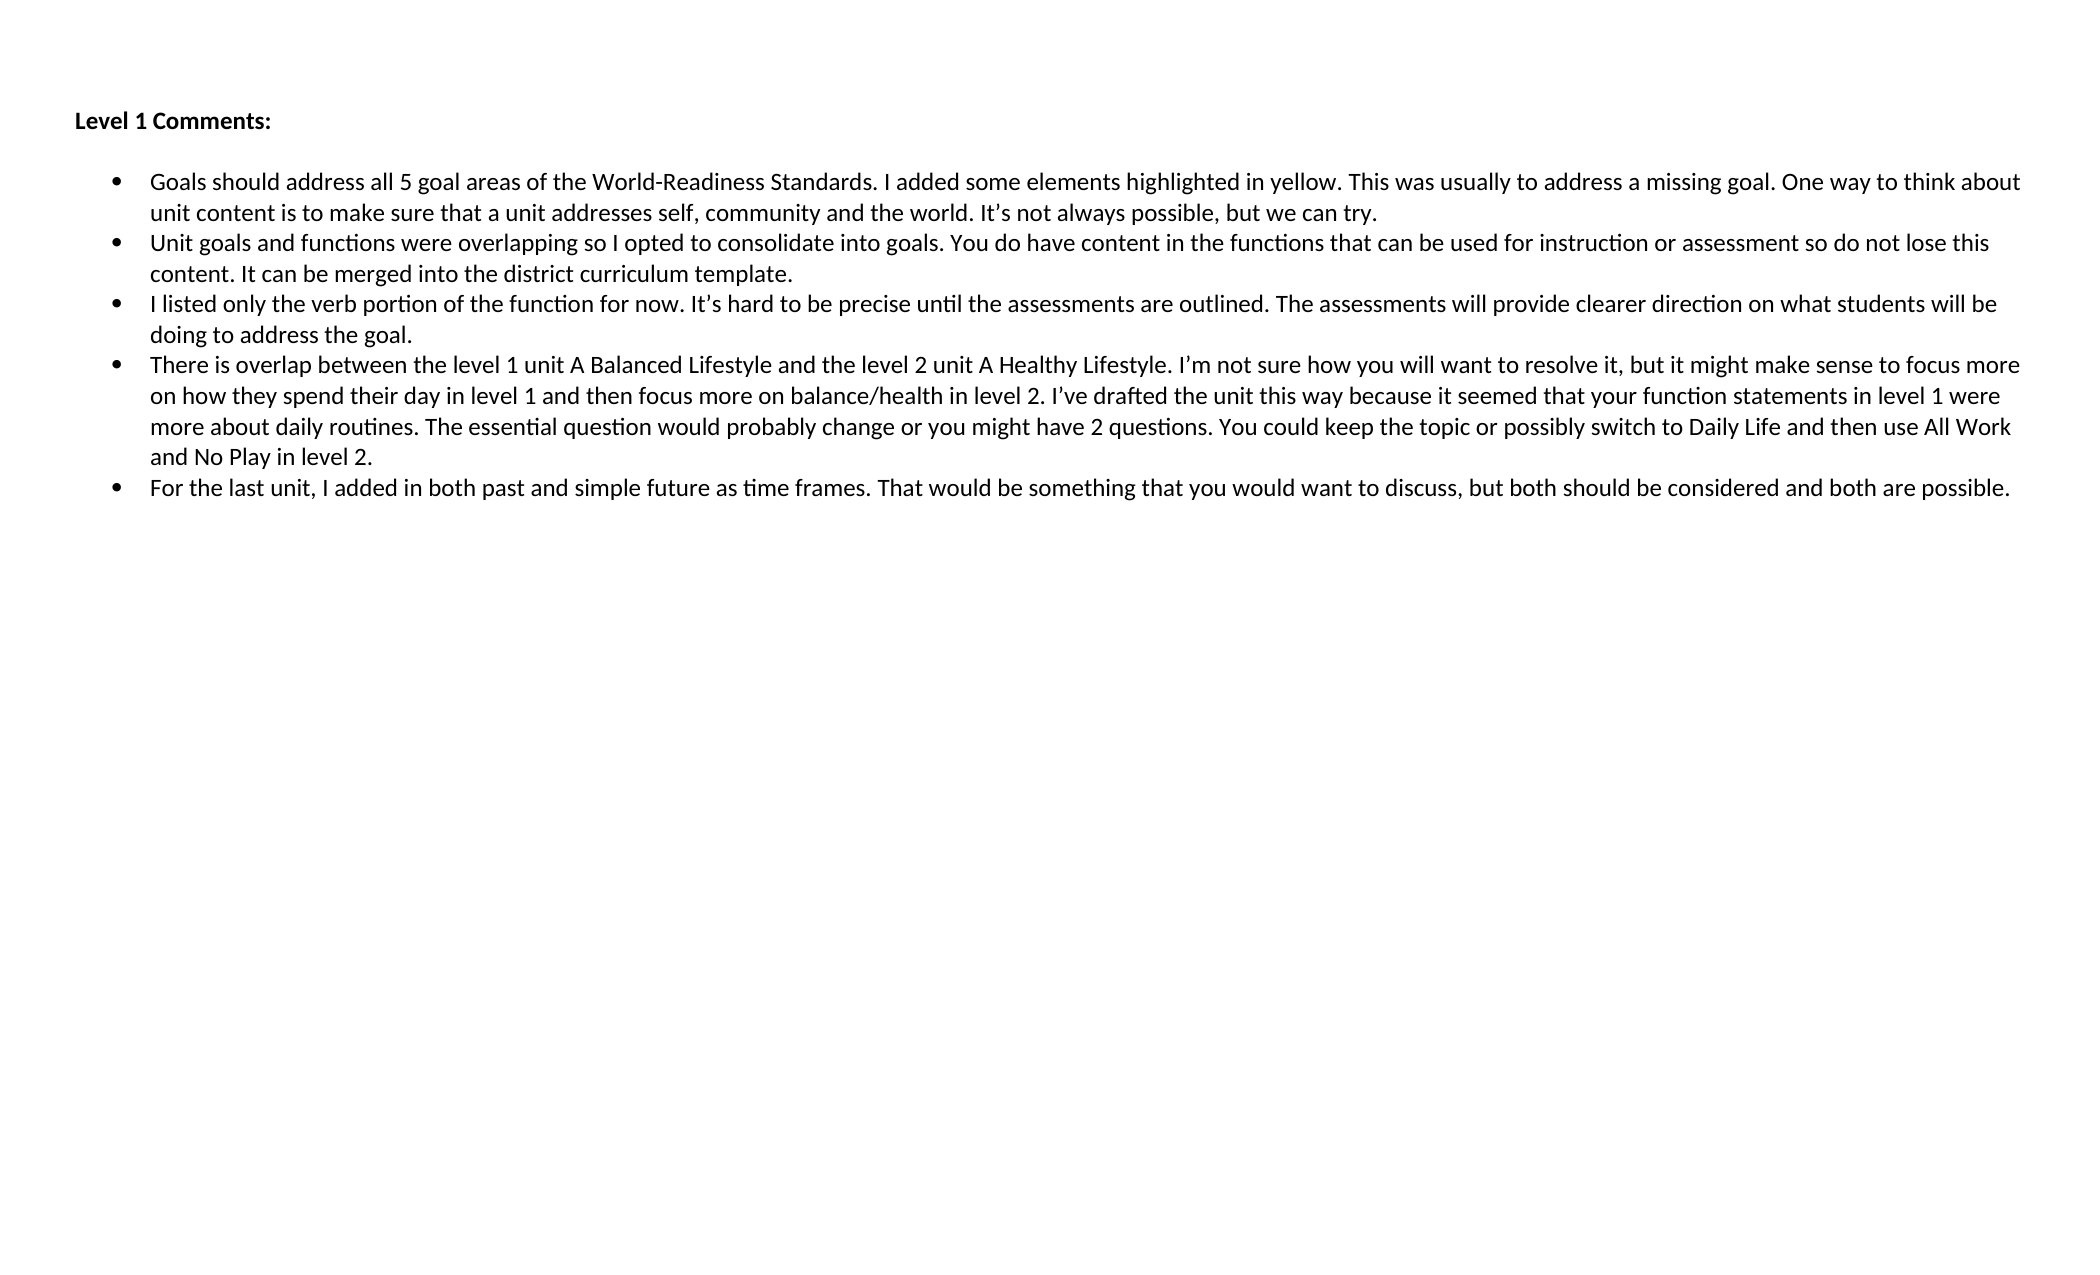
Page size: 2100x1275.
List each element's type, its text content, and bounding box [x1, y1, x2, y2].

list I listed only the verb portion of the function for now. It’s hard to be precise until the assessments are outlined. The assessments will provide clearer direction on what students will be doing to address the goal. [112, 289, 2025, 350]
list Unit goals and functions were overlapping so I opted to consolidate into goals. You do have content in the functions that can be used for instruction or assessment so do not lose this content. It can be merged into the district curriculum template. [112, 228, 2025, 289]
list Goals should address all 5 goal areas of the World-Readiness Standards. I added some elements highlighted in yellow. This was usually to address a missing goal. One way to think about unit content is to make sure that a unit addresses self, community and the world. It’s not always possible, but we can try. [112, 167, 2025, 228]
list There is overlap between the level 1 unit A Balanced Lifestyle and the level 2 unit A Healthy Lifestyle. I’m not sure how you will want to resolve it, but it might make sense to focus more on how they spend their day in level 1 and then focus more on balance/health in level 2. I’ve drafted the unit this way because it seemed that your function statements in level 1 were more about daily routines. The essential question would probably change or you might have 2 questions. You could keep the topic or possibly switch to Daily Life and then use All Work and No Play in level 2. [112, 350, 2025, 472]
list For the last unit, I added in both past and simple future as time frames. That would be something that you would want to discuss, but both should be considered and both are possible. [112, 472, 2025, 502]
text Level 1 Comments: [75, 106, 2025, 136]
